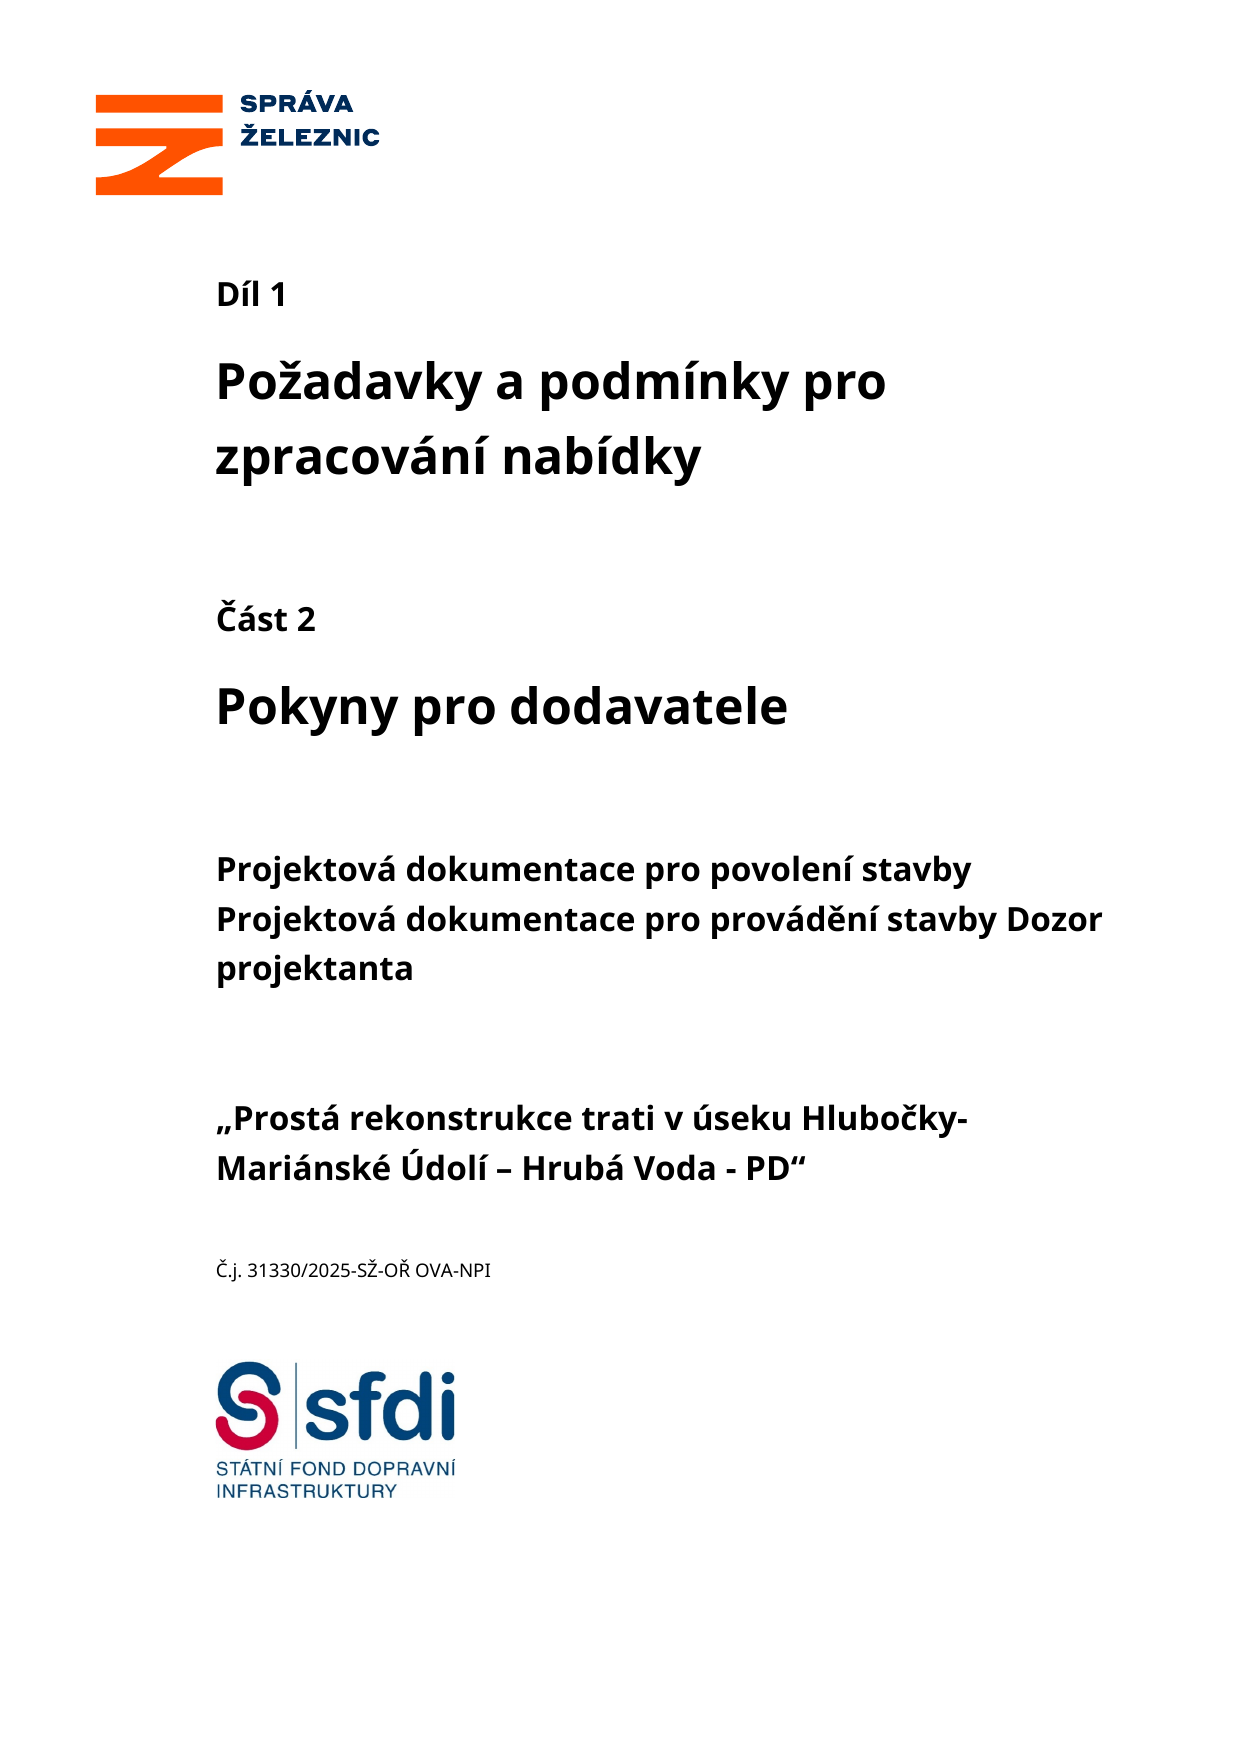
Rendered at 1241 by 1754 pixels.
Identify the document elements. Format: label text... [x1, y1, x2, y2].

text Díl 1 [216, 271, 1122, 317]
picture [215, 1359, 456, 1498]
text Pokyny pro dodavatele [216, 671, 1122, 739]
text Část 2 [216, 596, 1122, 641]
text „Prostá rekonstrukce trati v úseku Hlubočky-Mariánské Údolí – Hrubá Voda - PD“ [216, 1095, 1122, 1190]
text Projektová dokumentace pro povolení stavby [216, 845, 1122, 891]
text Projektová dokumentace pro provádění stavby Dozor projektanta [216, 895, 1122, 991]
text Požadavky a podmínky pro zpracování nabídky [216, 346, 1122, 489]
list Č.j. 31330/2025-SŽ-OŘ OVA-NPI [216, 1258, 1122, 1283]
